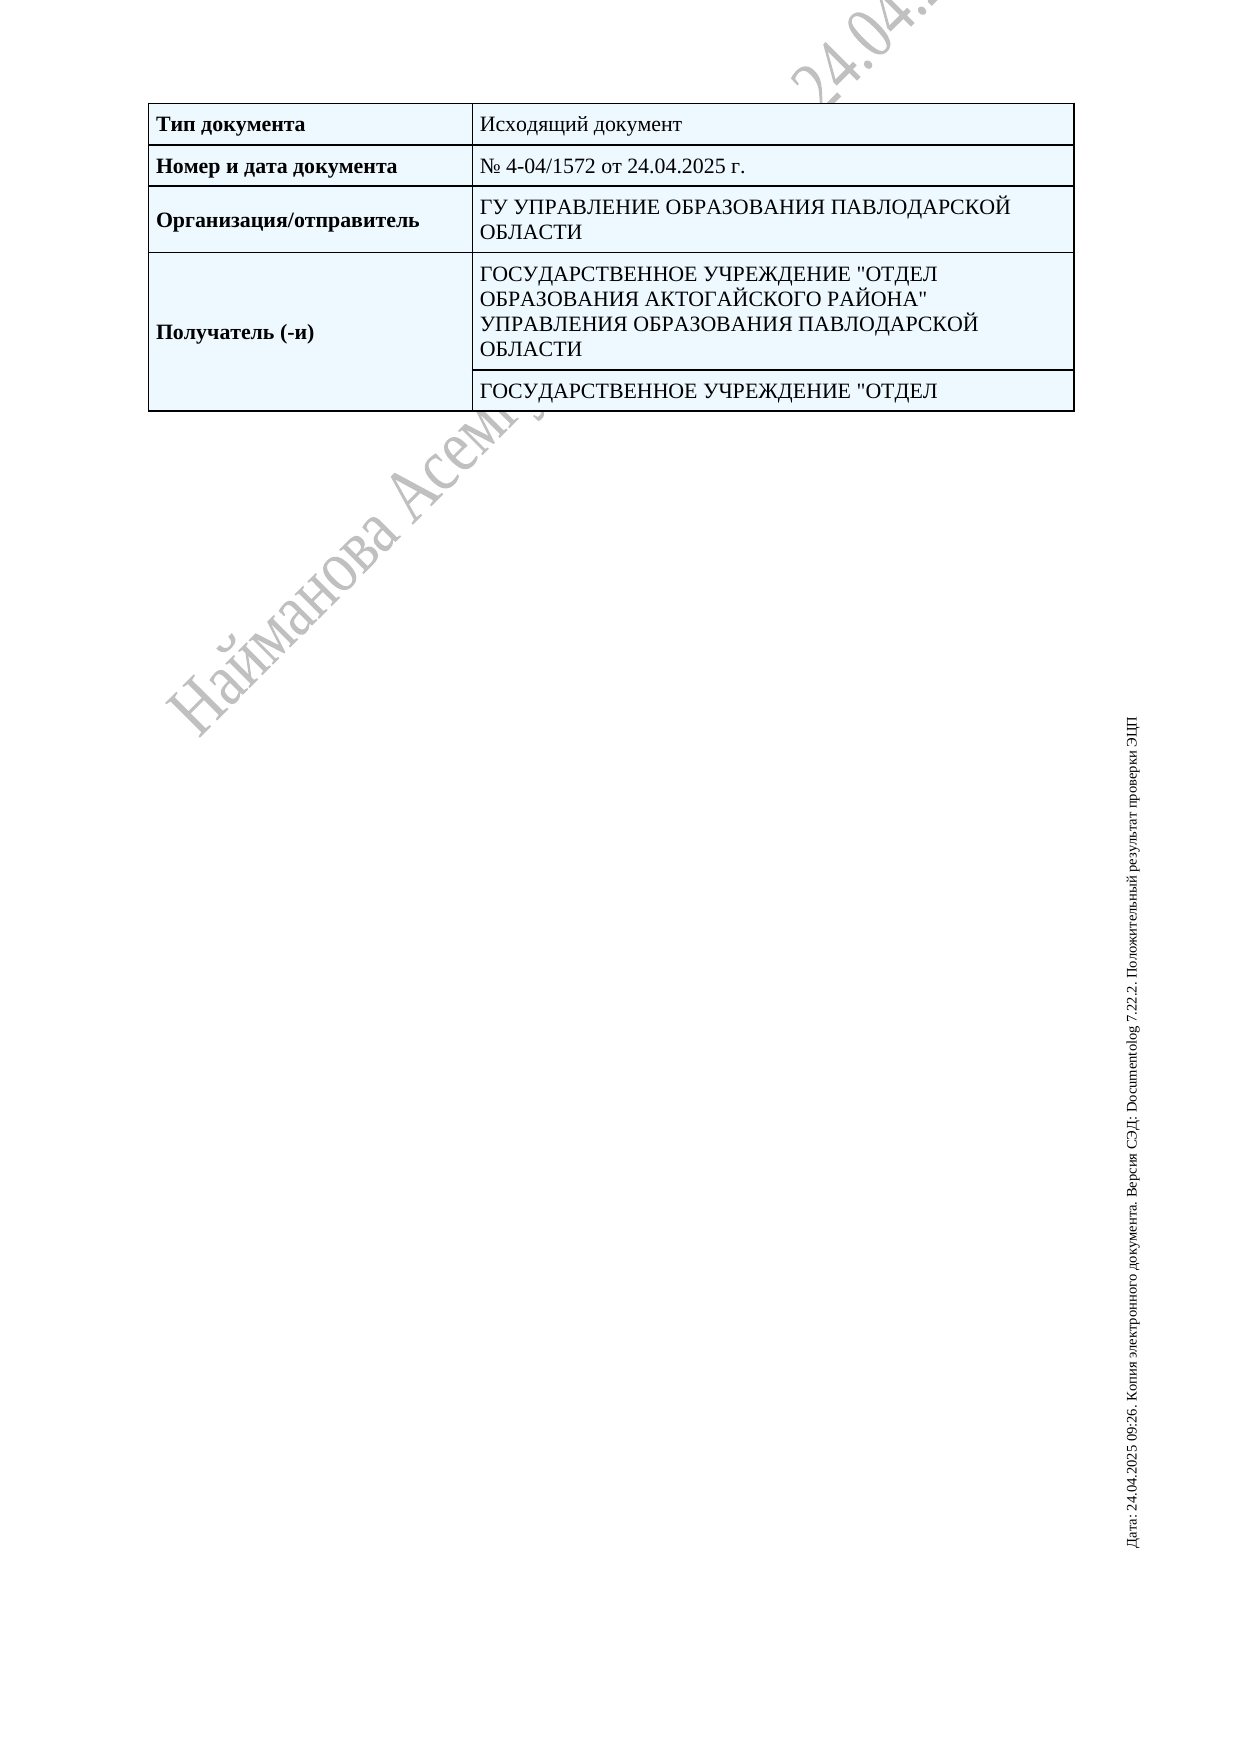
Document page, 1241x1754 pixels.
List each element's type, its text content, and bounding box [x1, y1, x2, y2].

table_cell Номер и дата документа [149, 146, 472, 185]
table_cell Организация/отправитель [149, 187, 472, 252]
table_header Тип документа [149, 104, 472, 144]
table_cell Получатель (-и) [149, 253, 472, 410]
table_cell ГОСУДАРСТВЕННОЕ УЧРЕЖДЕНИЕ "ОТДЕЛ ОБРАЗОВАНИЯ АКТОГАЙСКОГО РАЙОНА" УПРАВЛЕНИЯ ОБРАЗОВАНИЯ ПАВЛОДАРСКОЙ ОБЛАСТИ [473, 253, 1073, 369]
table_header Исходящий документ [473, 104, 1073, 144]
table_cell ГУ УПРАВЛЕНИЕ ОБРАЗОВАНИЯ ПАВЛОДАРСКОЙ ОБЛАСТИ [473, 187, 1073, 252]
table_cell № 4-04/1572 от 24.04.2025 г. [473, 146, 1073, 185]
table_cell ГОСУДАРСТВЕННОЕ УЧРЕЖДЕНИЕ "ОТДЕЛ ОБРАЗОВАНИЯ ЖЕЛЕЗИНСКОГО РАЙОНА" УПРАВЛЕНИЯ ОБРАЗОВАНИЯ ПАВЛОДАРСКОЙ ОБЛАСТИ [473, 371, 1073, 410]
